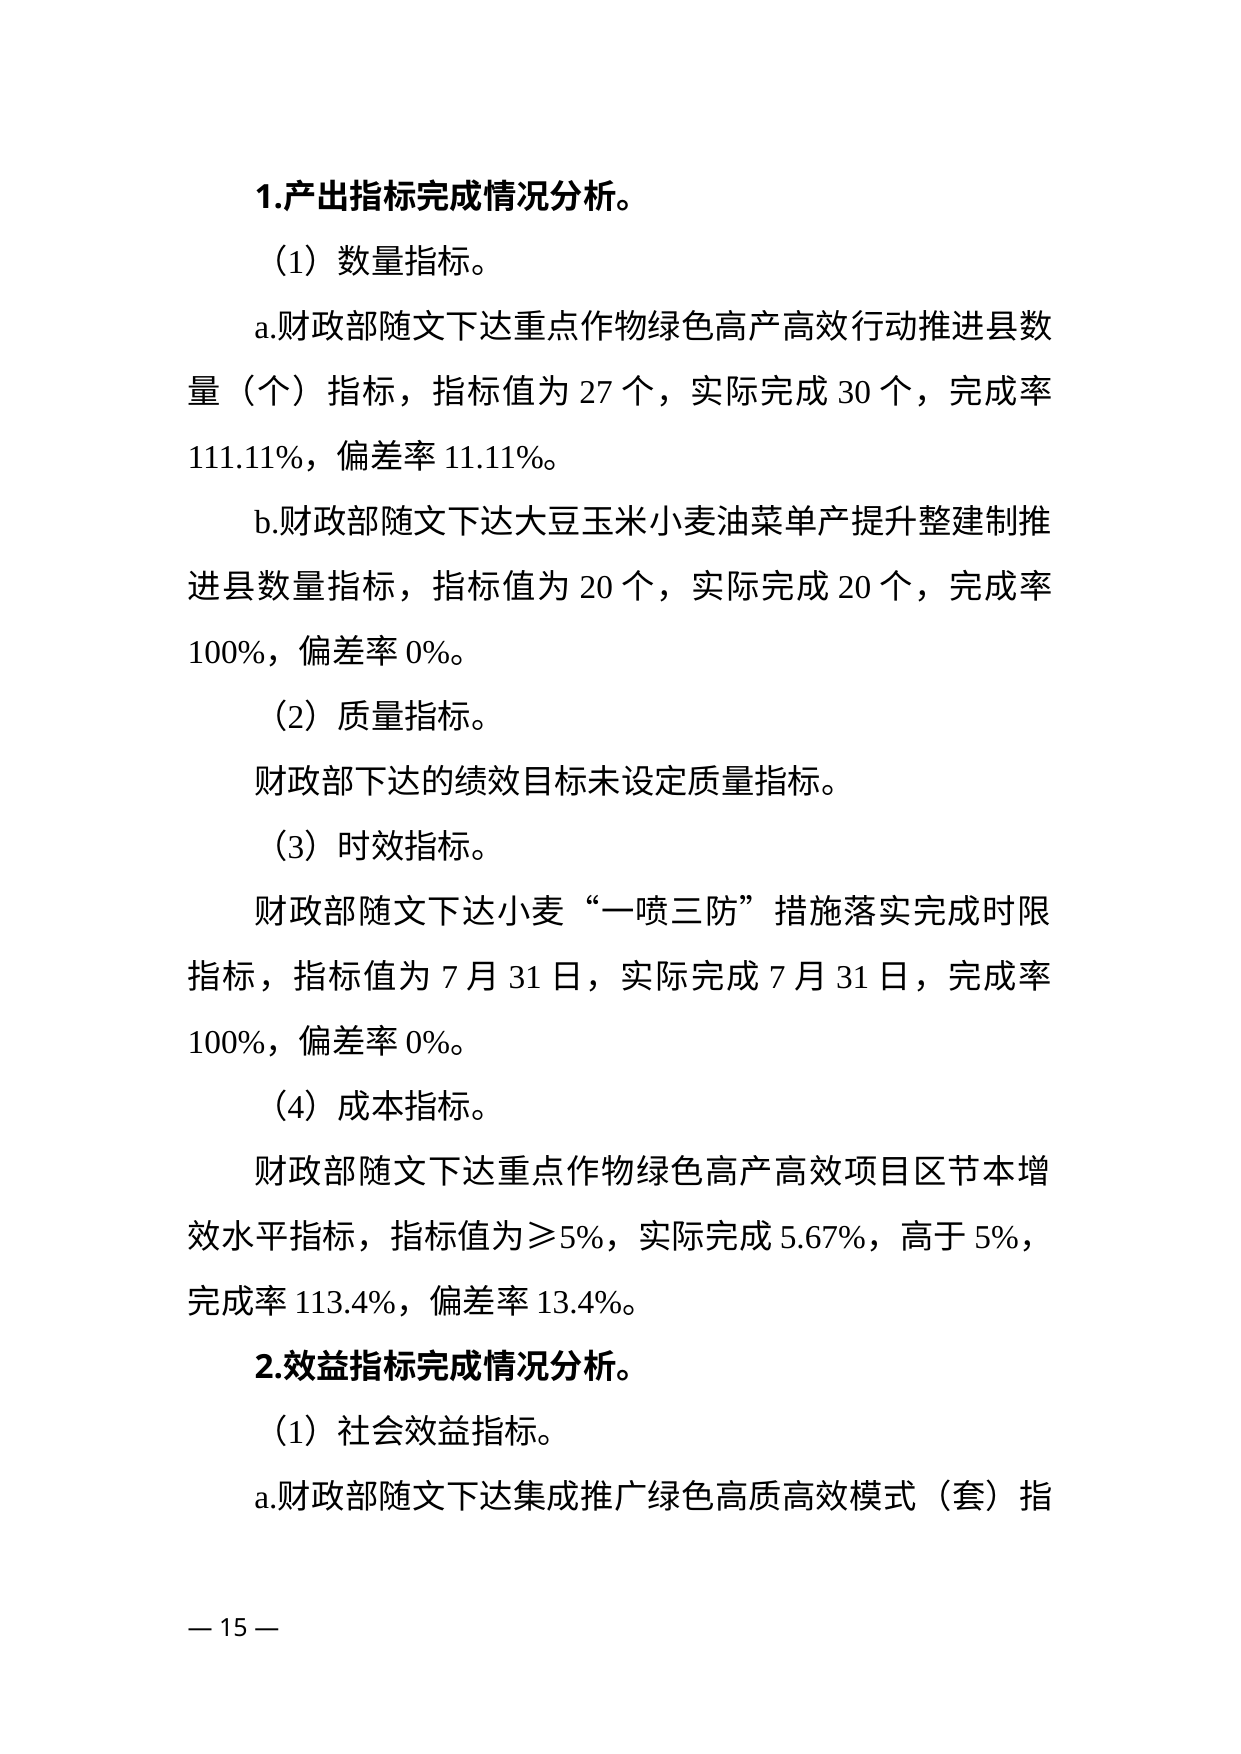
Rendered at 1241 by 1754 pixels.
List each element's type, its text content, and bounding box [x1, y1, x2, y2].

text 1.产出指标完成情况分析。 [187, 162, 1053, 227]
text （2）质量指标。 [187, 682, 1053, 747]
text a.财政部随文下达重点作物绿色高产高效行动推进县数量（个）指标，指标值为27个，实际完成30个，完成率111.11%，偏差率11.11%。 [187, 292, 1053, 487]
text （3）时效指标。 [187, 812, 1053, 877]
text （1）社会效益指标。 [187, 1397, 1053, 1462]
text 财政部下达的绩效目标未设定质量指标。 [187, 747, 1053, 812]
text 财政部随文下达小麦“一喷三防”措施落实完成时限指标，指标值为7月31日，实际完成7月31日，完成率100%，偏差率0%。 [187, 877, 1053, 1072]
text b.财政部随文下达大豆玉米小麦油菜单产提升整建制推进县数量指标，指标值为20个，实际完成20个，完成率100%，偏差率0%。 [187, 487, 1053, 682]
text （4）成本指标。 [187, 1072, 1053, 1137]
text （1）数量指标。 [187, 227, 1053, 292]
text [187, 1462, 1053, 1571]
text 2.效益指标完成情况分析。 [187, 1332, 1053, 1397]
text 财政部随文下达重点作物绿色高产高效项目区节本增效水平指标，指标值为≥5%，实际完成5.67%，高于5%，完成率113.4%，偏差率13.4%。 [187, 1137, 1053, 1332]
